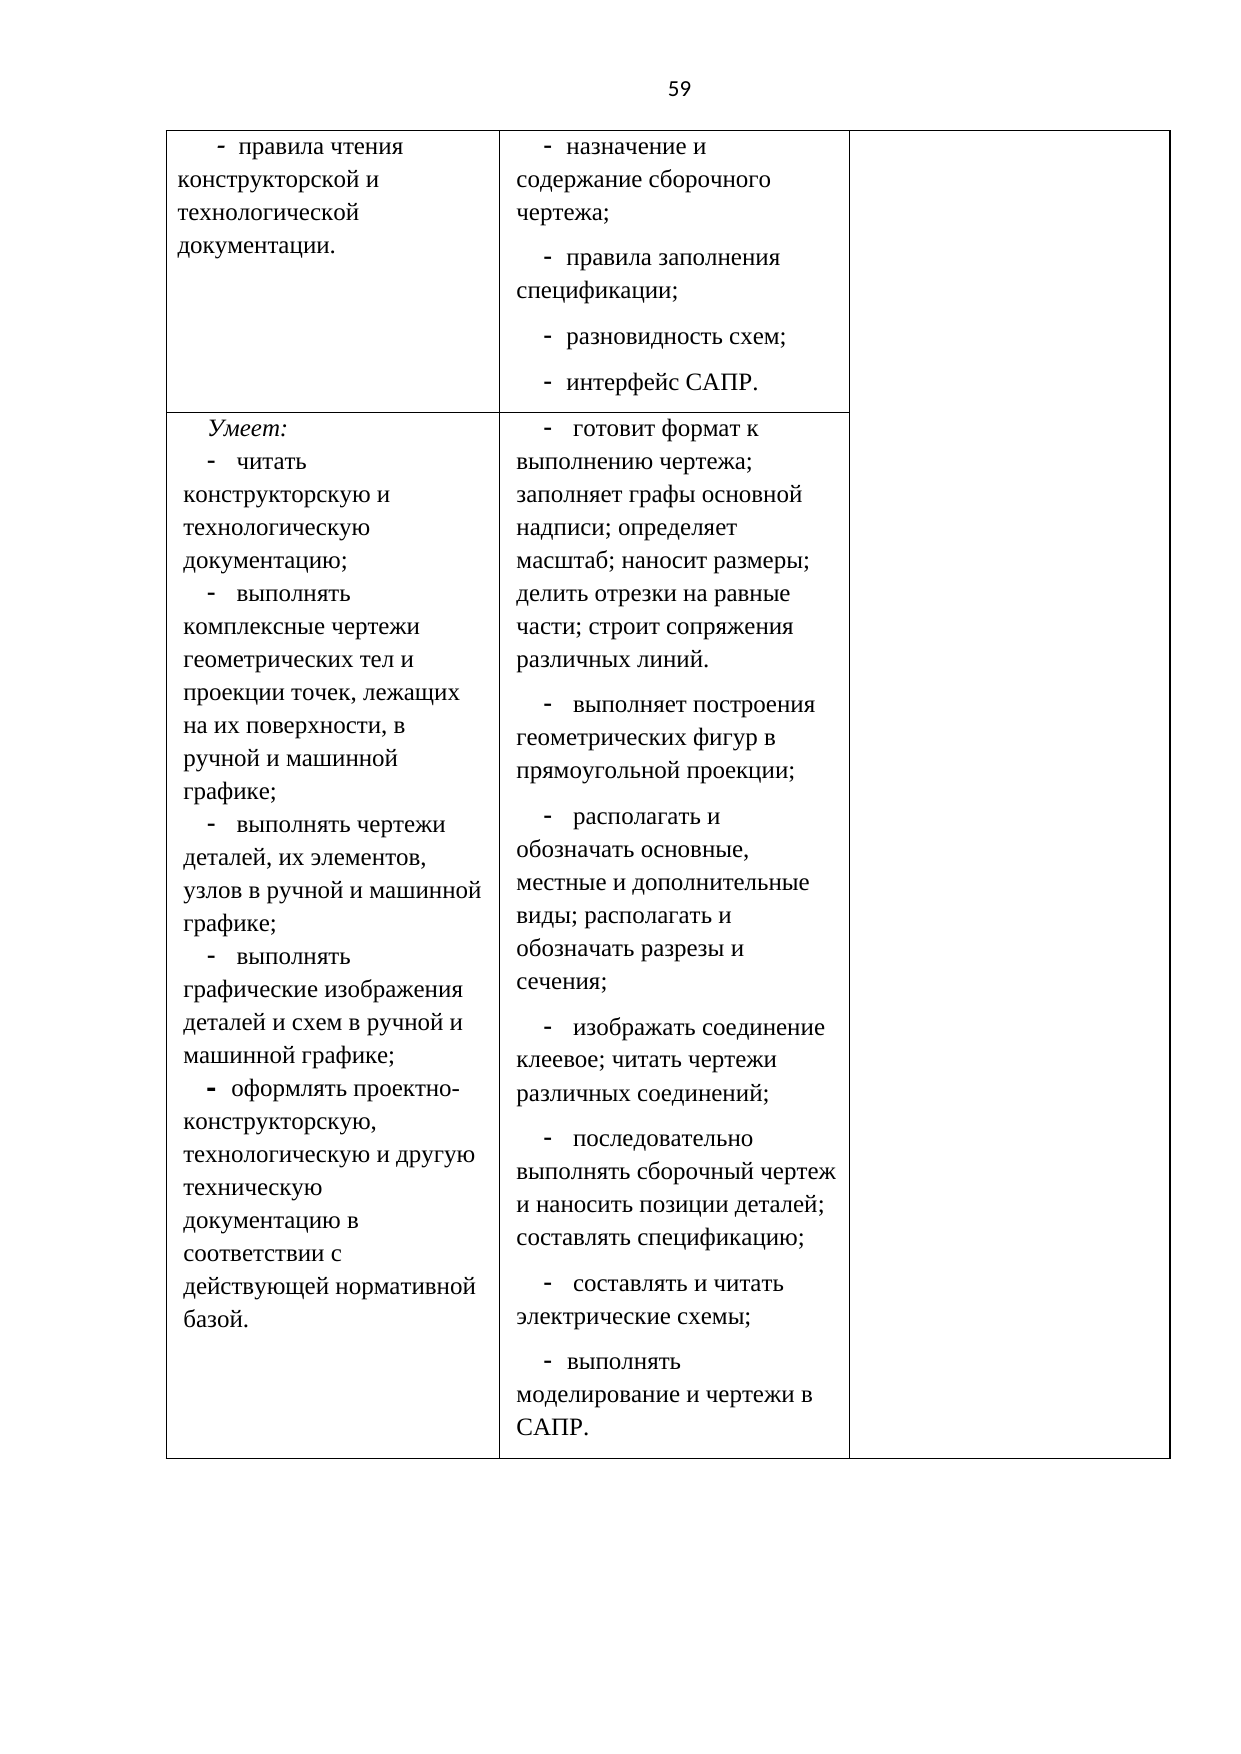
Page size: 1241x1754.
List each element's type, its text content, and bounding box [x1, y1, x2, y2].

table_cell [850, 131, 1169, 1457]
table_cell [167, 131, 499, 412]
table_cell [500, 131, 849, 412]
table_cell готовит формат к выполнению чертежа; заполняет графы основной надписи; определяет масштаб; наносит размеры; делить отрезки на равные части; строит сопряжения различных линий. выполняет построения геометрических фигур в прямоугольной проекции; располагать и обозначать основные, местные и дополнительные виды; располагать и обозначать разрезы и сечения; изображать соединение клеевое; читать чертежи различных соединений; последовательно выполнять сборочный чертеж и наносить позиции деталей; составлять спецификацию; составлять и читать электрические схемы; выполнять моделирование и чертежи в САПР. [500, 413, 849, 1457]
table_cell Умеет: читать конструкторскую и технологическую документацию; выполнять комплексные чертежи геометрических тел и проекции точек, лежащих на их поверхности, в ручной и машинной графике; выполнять чертежи деталей, их элементов, узлов в ручной и машинной графике; выполнять графические изображения деталей и схем в ручной и машинной графике; оформлять проектно-конструкторскую, технологическую и другую техническую документацию в соответствии с действующей нормативной базой. [167, 413, 499, 1457]
